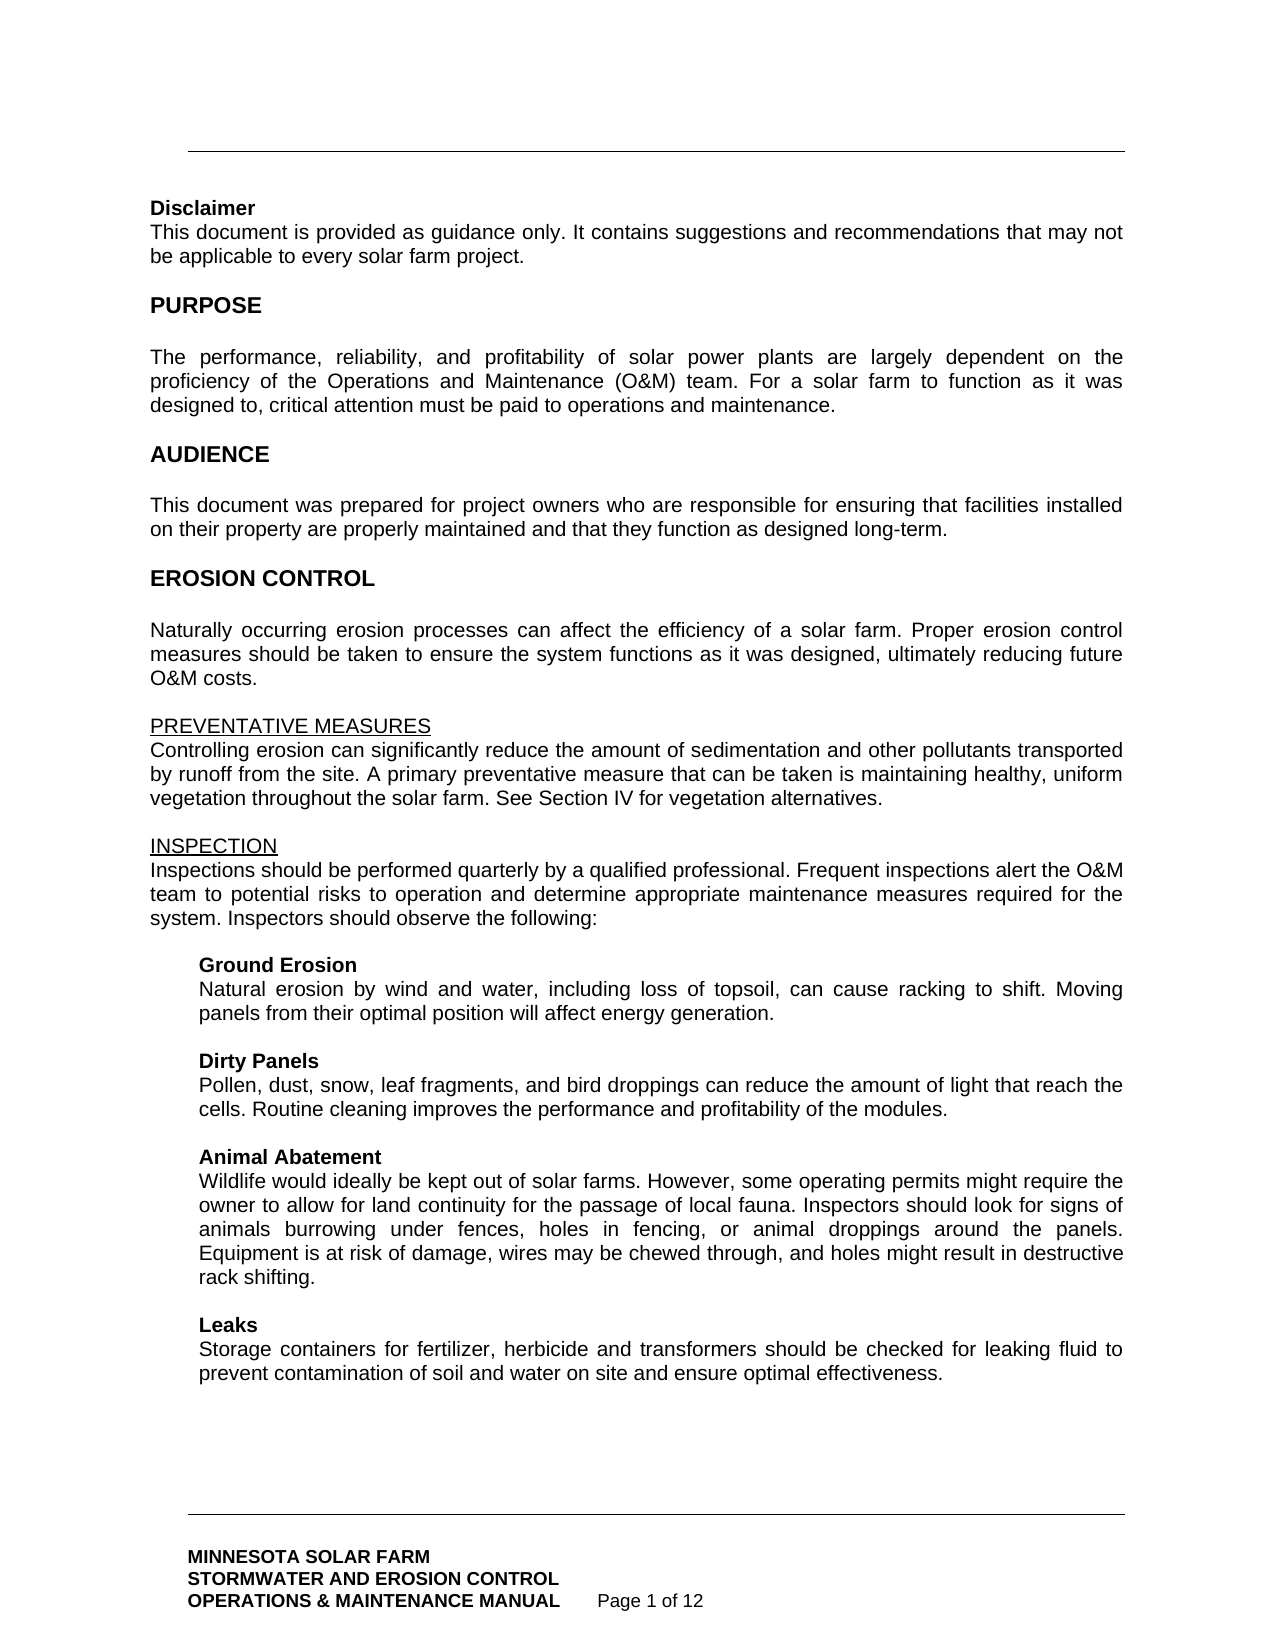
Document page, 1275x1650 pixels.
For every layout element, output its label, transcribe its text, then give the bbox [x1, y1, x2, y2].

subtitle Inspection [150, 833, 1125, 857]
subtitle Ground Erosion [199, 953, 1125, 977]
text Disclaimer [150, 196, 1125, 220]
subtitle Dirty Panels [199, 1049, 1125, 1073]
subtitle Leaks [199, 1313, 1125, 1337]
text Inspections should be performed quarterly by a qualified professional. Frequent inspections alert the O&M team to potential risks to operation and determine appropriate maintenance measures required for the system. Inspectors should observe the following: [150, 857, 1125, 929]
subtitle Animal Abatement [199, 1145, 1125, 1169]
text This document is provided as guidance only. It contains suggestions and recommendations that may not be applicable to every solar farm project. [150, 220, 1125, 268]
text Naturally occurring erosion processes can affect the efficiency of a solar farm. Proper erosion control measures should be taken to ensure the system functions as it was designed, ultimately reducing future O&M costs. [150, 618, 1125, 690]
text Controlling erosion can significantly reduce the amount of sedimentation and other pollutants transported by runoff from the site. A primary preventative measure that can be taken is maintaining healthy, uniform vegetation throughout the solar farm. See Section IV for vegetation alternatives. [150, 738, 1125, 809]
subtitle erosion control [150, 565, 1125, 592]
text The performance, reliability, and profitability of solar power plants are largely dependent on the proficiency of the Operations and Maintenance (O&M) team. For a solar farm to function as it was designed to, critical attention must be paid to operations and maintenance. [150, 345, 1125, 417]
text Pollen, dust, snow, leaf fragments, and bird droppings can reduce the amount of light that reach the cells. Routine cleaning improves the performance and profitability of the modules. [199, 1073, 1125, 1121]
text Storage containers for fertilizer, herbicide and transformers should be checked for leaking fluid to prevent contamination of soil and water on site and ensure optimal effectiveness. [199, 1337, 1125, 1384]
text Natural erosion by wind and water, including loss of topsoil, can cause racking to shift. Moving panels from their optimal position will affect energy generation. [199, 977, 1125, 1025]
subtitle Audience [150, 441, 1125, 467]
text Wildlife would ideally be kept out of solar farms. However, some operating permits might require the owner to allow for land continuity for the passage of local fauna. Inspectors should look for signs of animals burrowing under fences, holes in fencing, or animal droppings around the panels. Equipment is at risk of damage, wires may be chewed through, and holes might result in destructive rack shifting. [199, 1169, 1125, 1289]
text This document was prepared for project owners who are responsible for ensuring that facilities installed on their property are properly maintained and that they function as designed long-term. [150, 493, 1125, 541]
subtitle Preventative Measures [150, 714, 1125, 738]
subtitle Purpose [150, 292, 1125, 318]
